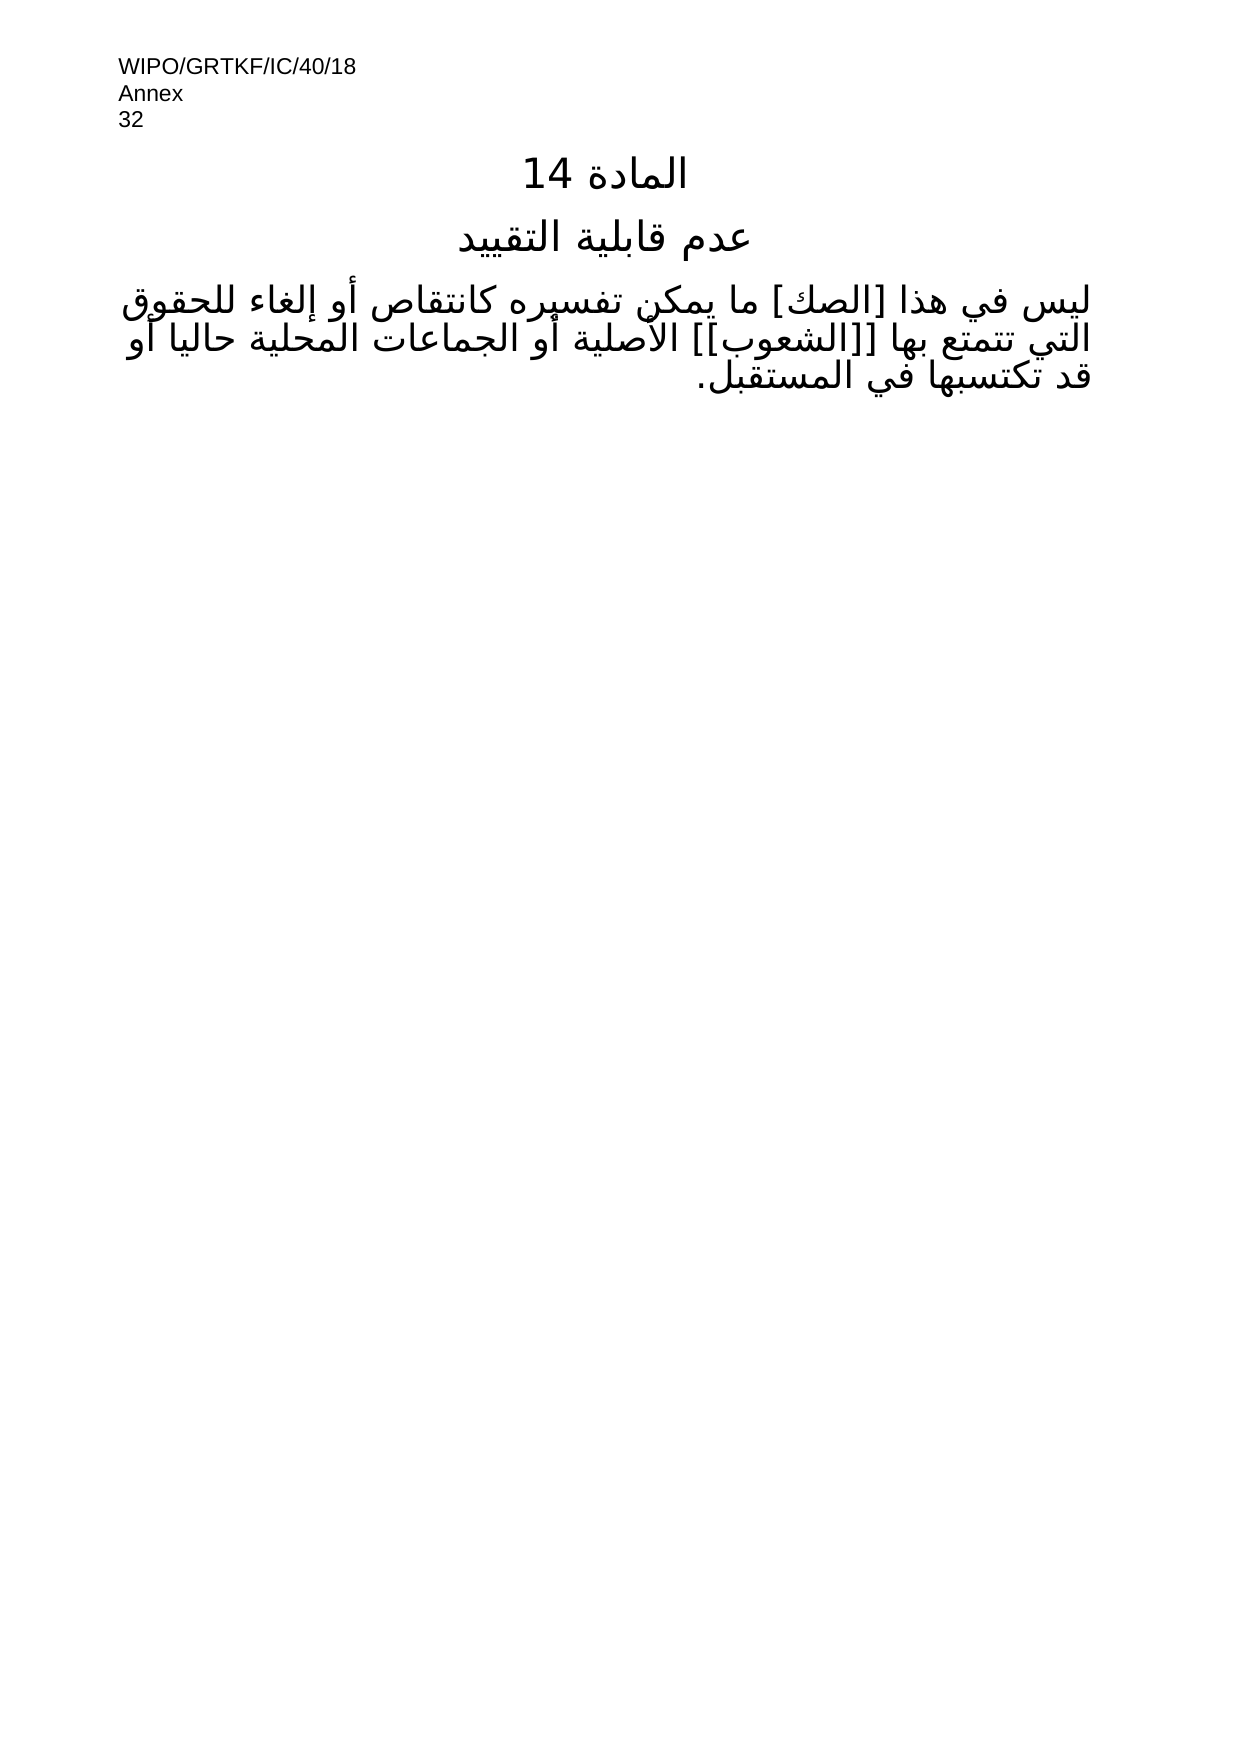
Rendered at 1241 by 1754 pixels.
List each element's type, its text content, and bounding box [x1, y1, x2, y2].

text ليس في هذا [الصك] ما يمكن تفسيره كانتقاص أو إلغاء للحقوق التي تتمتع بها [[الشعوب]] الأصلية أو الجماعات المحلية حاليا أو قد تكتسبها في المستقبل. [118, 283, 1092, 396]
text المادة 14 [118, 158, 1092, 196]
text عدم قابلية التقييد [118, 221, 1092, 258]
